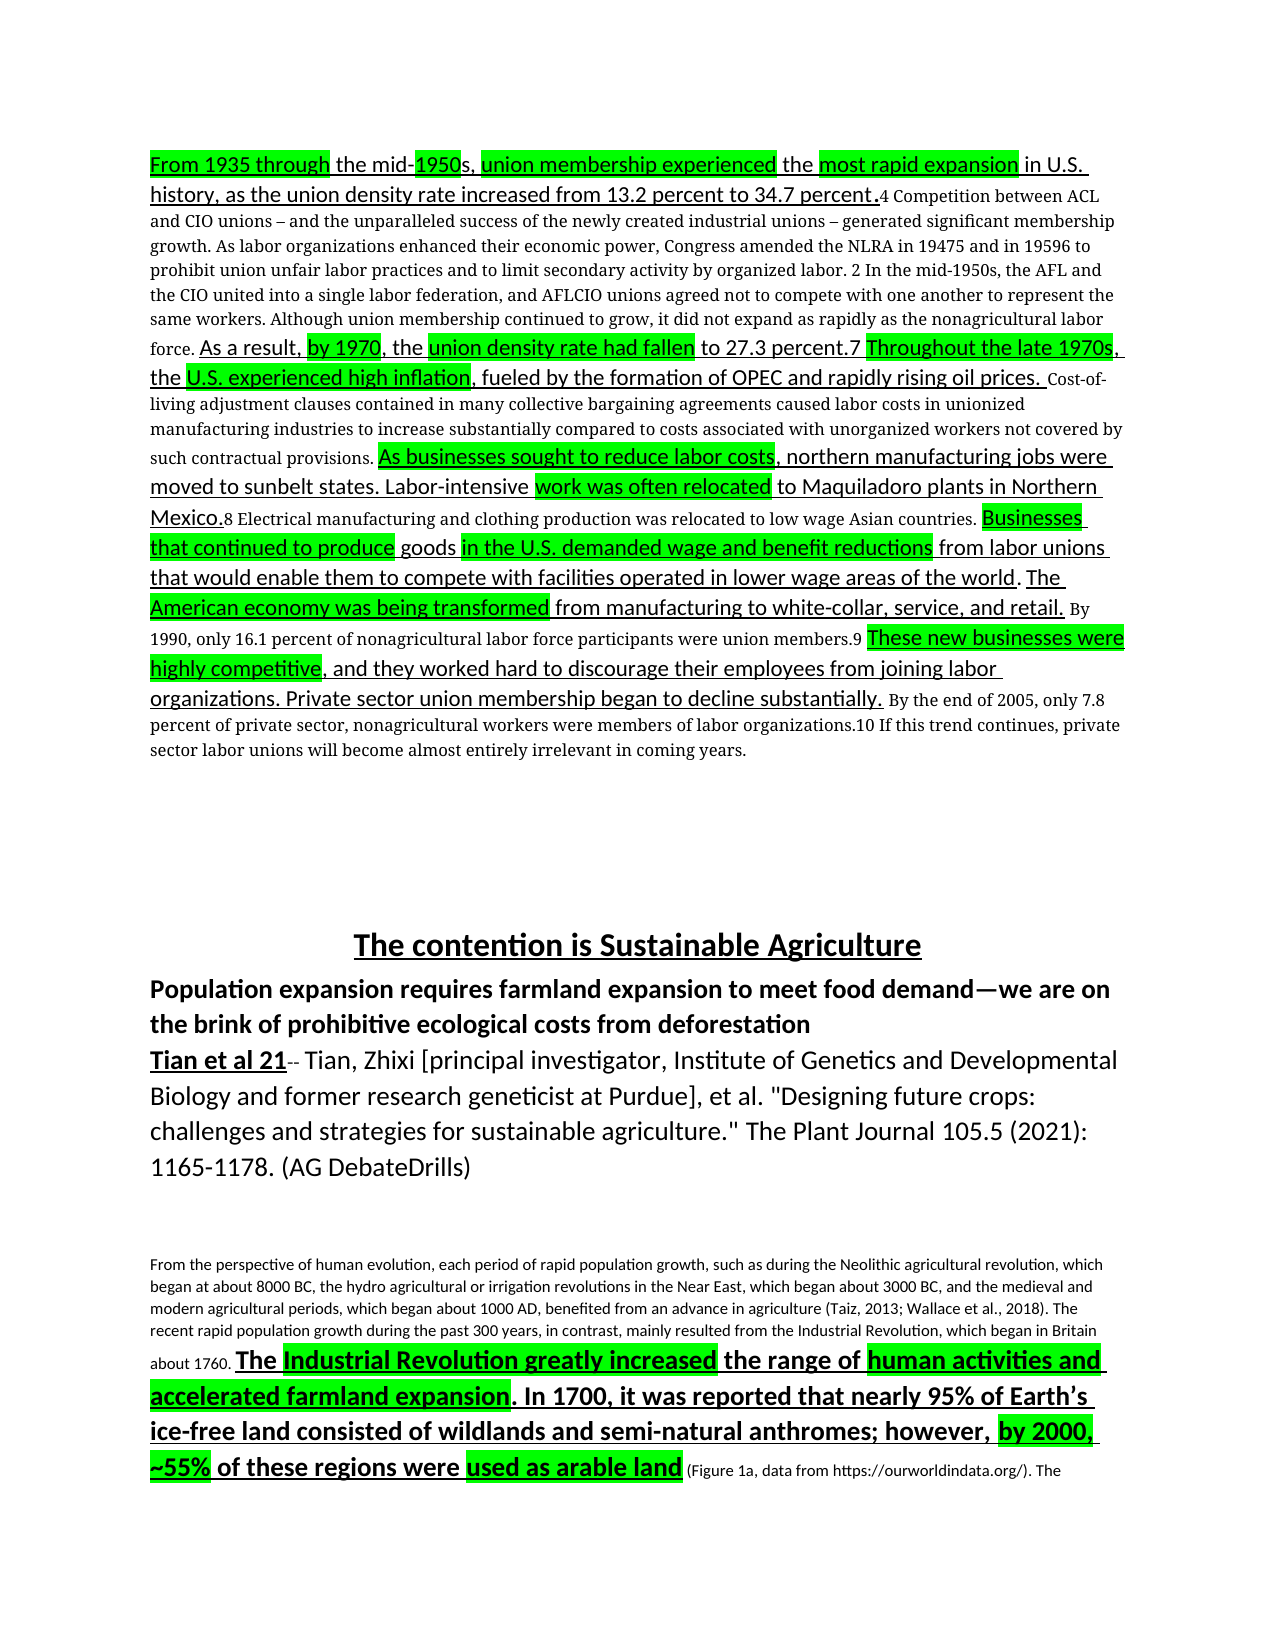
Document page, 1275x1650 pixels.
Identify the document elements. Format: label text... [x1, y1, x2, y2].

subtitle The contention is Sustainable Agriculture [150, 924, 1125, 964]
text Tian et al 21-- Tian, Zhixi [principal investigator, Institute of Genetics and Developmental Biology and former research geneticist at Purdue], et al. "Designing future crops: challenges and strategies for sustainable agriculture." The Plant Journal 105.5 (2021): 1165-1178. (AG DebateDrills) [150, 1043, 1125, 1183]
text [150, 1254, 1125, 1483]
text From 1935 through the mid-1950s, union membership experienced the most rapid expansion in U.S. history, as the union density rate increased from 13.2 percent to 34.7 percent.4 Competition between ACL and CIO unions – and the unparalleled success of the newly created industrial unions – generated significant membership growth. As labor organizations enhanced their economic power, Congress amended the NLRA in 19475 and in 19596 to prohibit union unfair labor practices and to limit secondary activity by organized labor. 2 In the mid-1950s, the AFL and the CIO united into a single labor federation, and AFLCIO unions agreed not to compete with one another to represent the same workers. Although union membership continued to grow, it did not expand as rapidly as the nonagricultural labor force. As a result, by 1970, the union density rate had fallen to 27.3 percent.7 Throughout the late 1970s, the U.S. experienced high inflation, fueled by the formation of OPEC and rapidly rising oil prices. Cost-of-living adjustment clauses contained in many collective bargaining agreements caused labor costs in unionized manufacturing industries to increase substantially compared to costs associated with unorganized workers not covered by such contractual provisions. As businesses sought to reduce labor costs, northern manufacturing jobs were moved to sunbelt states. Labor-intensive work was often relocated to Maquiladoro plants in Northern Mexico.8 Electrical manufacturing and clothing production was relocated to low wage Asian countries. Businesses that continued to produce goods in the U.S. demanded wage and benefit reductions from labor unions that would enable them to compete with facilities operated in lower wage areas of the world. The American economy was being transformed from manufacturing to white-collar, service, and retail. By 1990, only 16.1 percent of nonagricultural labor force participants were union members.9 These new businesses were highly competitive, and they worked hard to discourage their employees from joining labor organizations. Private sector union membership began to decline substantially. By the end of 2005, only 7.8 percent of private sector, nonagricultural workers were members of labor organizations.10 If this trend continues, private sector labor unions will become almost entirely irrelevant in coming years. [150, 150, 1125, 761]
subtitle Population expansion requires farmland expansion to meet food demand—we are on the brink of prohibitive ecological costs from deforestation [150, 972, 1125, 1040]
